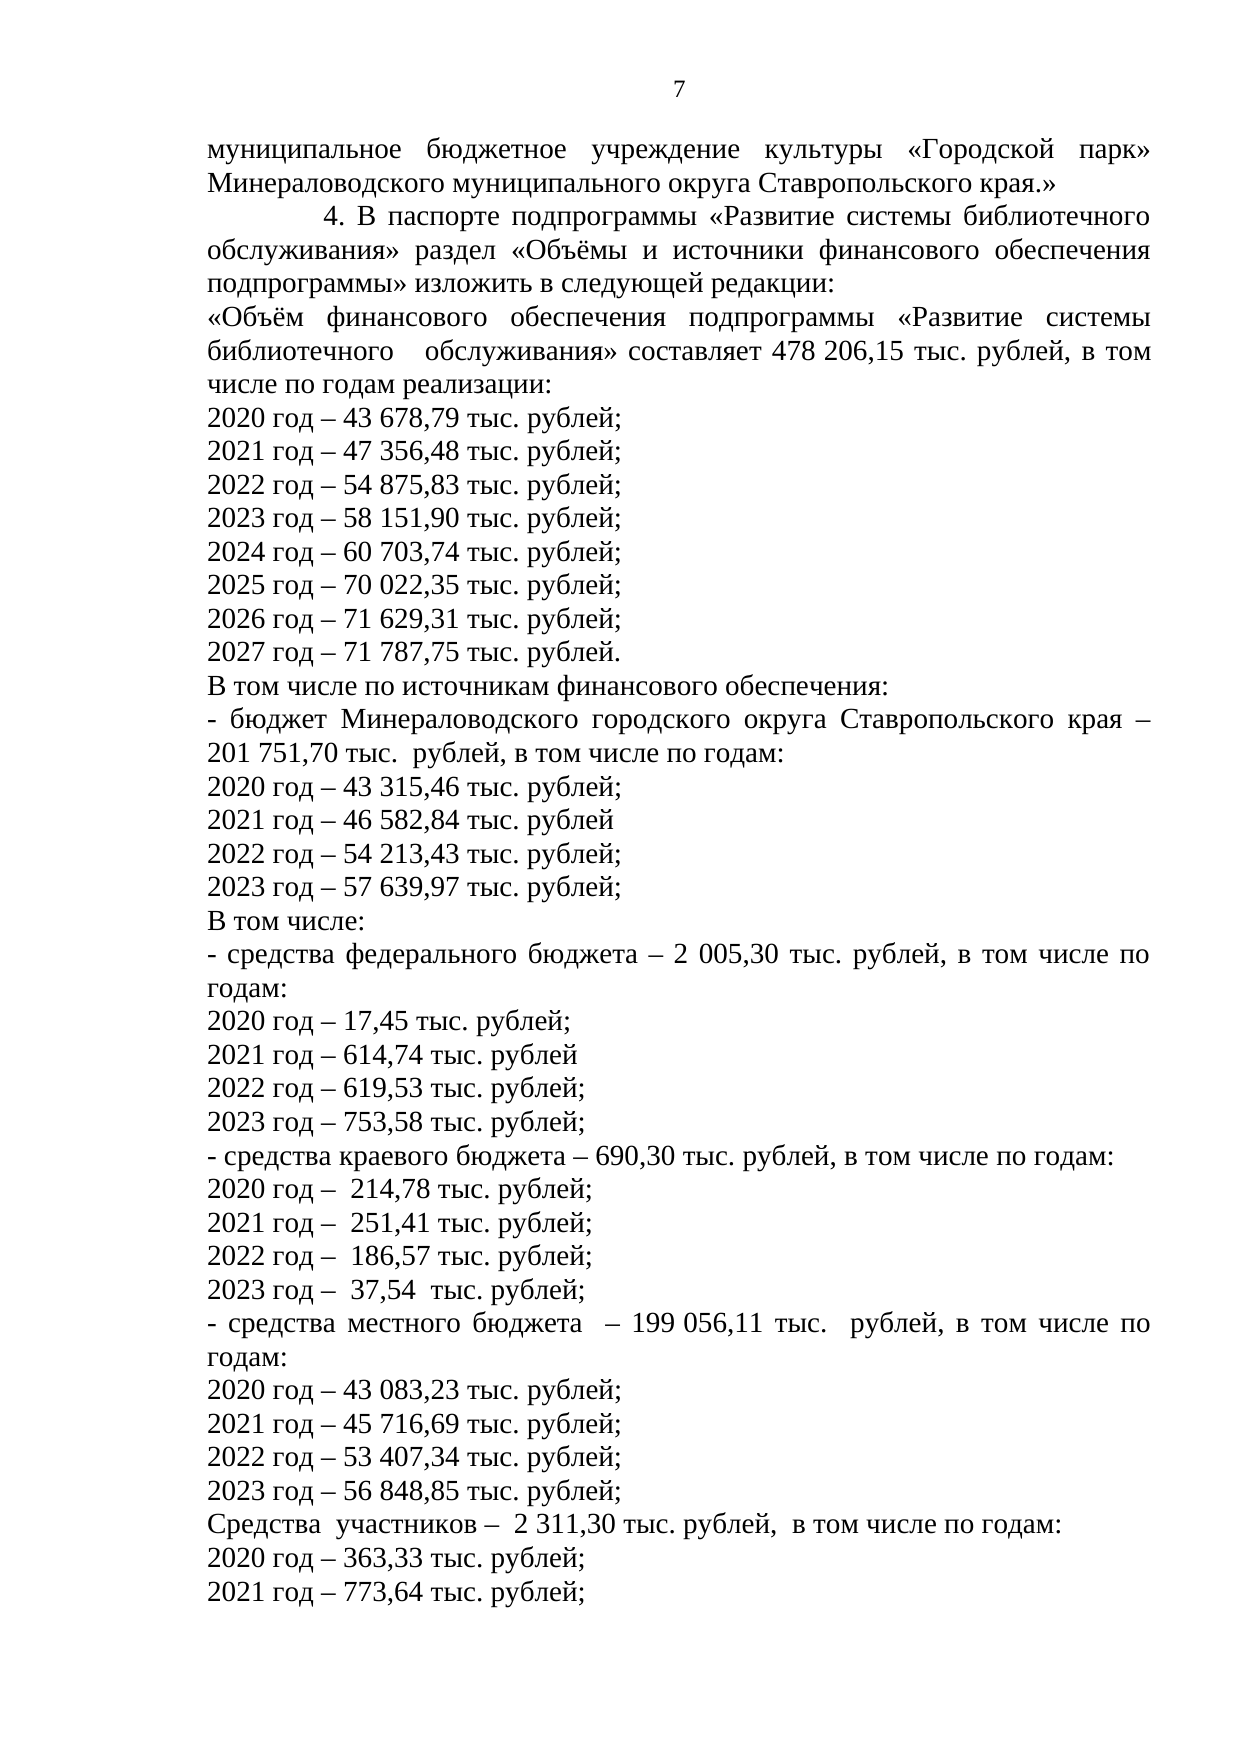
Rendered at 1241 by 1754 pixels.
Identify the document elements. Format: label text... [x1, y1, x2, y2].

text 2021 год – 614,74 тыс. рублей [207, 1037, 1152, 1071]
text 2020 год – 43 315,46 тыс. рублей; [207, 769, 1152, 802]
text 2022 год – 54 875,83 тыс. рублей; [207, 467, 1152, 500]
text 2024 год – 60 703,74 тыс. рублей; [207, 534, 1152, 567]
text 2023 год – 37,54 тыс. рублей; [207, 1272, 1152, 1305]
text 2023 год – 56 848,85 тыс. рублей; [207, 1473, 1152, 1507]
text 2021 год – 45 716,69 тыс. рублей; [207, 1406, 1152, 1439]
text 2027 год – 71 787,75 тыс. рублей. [207, 634, 1152, 668]
text Средства участников – 2 311,30 тыс. рублей, в том числе по годам: [207, 1507, 1152, 1540]
text 4. В паспорте подпрограммы «Развитие системы библиотечного обслуживания» раздел «Объёмы и источники финансового обеспечения подпрограммы» изложить в следующей редакции: [207, 198, 1152, 299]
text 2022 год – 54 213,43 тыс. рублей; [207, 836, 1152, 869]
text 2023 год – 58 151,90 тыс. рублей; [207, 500, 1152, 534]
text 2021 год – 46 582,84 тыс. рублей [207, 802, 1152, 836]
text 2020 год – 43 083,23 тыс. рублей; [207, 1372, 1152, 1406]
text 2022 год – 186,57 тыс. рублей; [207, 1238, 1152, 1272]
text 2020 год – 43 678,79 тыс. рублей; [207, 400, 1152, 433]
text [207, 131, 1152, 198]
text 2022 год – 53 407,34 тыс. рублей; [207, 1439, 1152, 1473]
text - средства местного бюджета – 199 056,11 тыс. рублей, в том числе по годам: [207, 1305, 1152, 1372]
text 2020 год – 17,45 тыс. рублей; [207, 1003, 1152, 1037]
text 2020 год – 214,78 тыс. рублей; [207, 1171, 1152, 1205]
text 2020 год – 363,33 тыс. рублей; [207, 1540, 1152, 1574]
text В том числе: [207, 903, 1152, 936]
text 2023 год – 57 639,97 тыс. рублей; [207, 869, 1152, 903]
text 2026 год – 71 629,31 тыс. рублей; [207, 601, 1152, 634]
text - бюджет Минераловодского городского округа Ставропольского края – 201 751,70 тыс. рублей, в том числе по годам: [207, 702, 1152, 769]
text 2022 год – 619,53 тыс. рублей; [207, 1071, 1152, 1104]
text 2021 год – 47 356,48 тыс. рублей; [207, 433, 1152, 467]
text - средства краевого бюджета – 690,30 тыс. рублей, в том числе по годам: [207, 1138, 1152, 1171]
text «Объём финансового обеспечения подпрограммы «Развитие системы библиотечного обслуживания» составляет 478 206,15 тыс. рублей, в том числе по годам реализации: [207, 299, 1152, 400]
text - средства федерального бюджета – 2 005,30 тыс. рублей, в том числе по годам: [207, 936, 1152, 1003]
text 2021 год – 251,41 тыс. рублей; [207, 1205, 1152, 1238]
text 2021 год – 773,64 тыс. рублей; [207, 1574, 1152, 1607]
text 2023 год – 753,58 тыс. рублей; [207, 1104, 1152, 1138]
text 2025 год – 70 022,35 тыс. рублей; [207, 567, 1152, 601]
text В том числе по источникам финансового обеспечения: [207, 668, 1152, 702]
